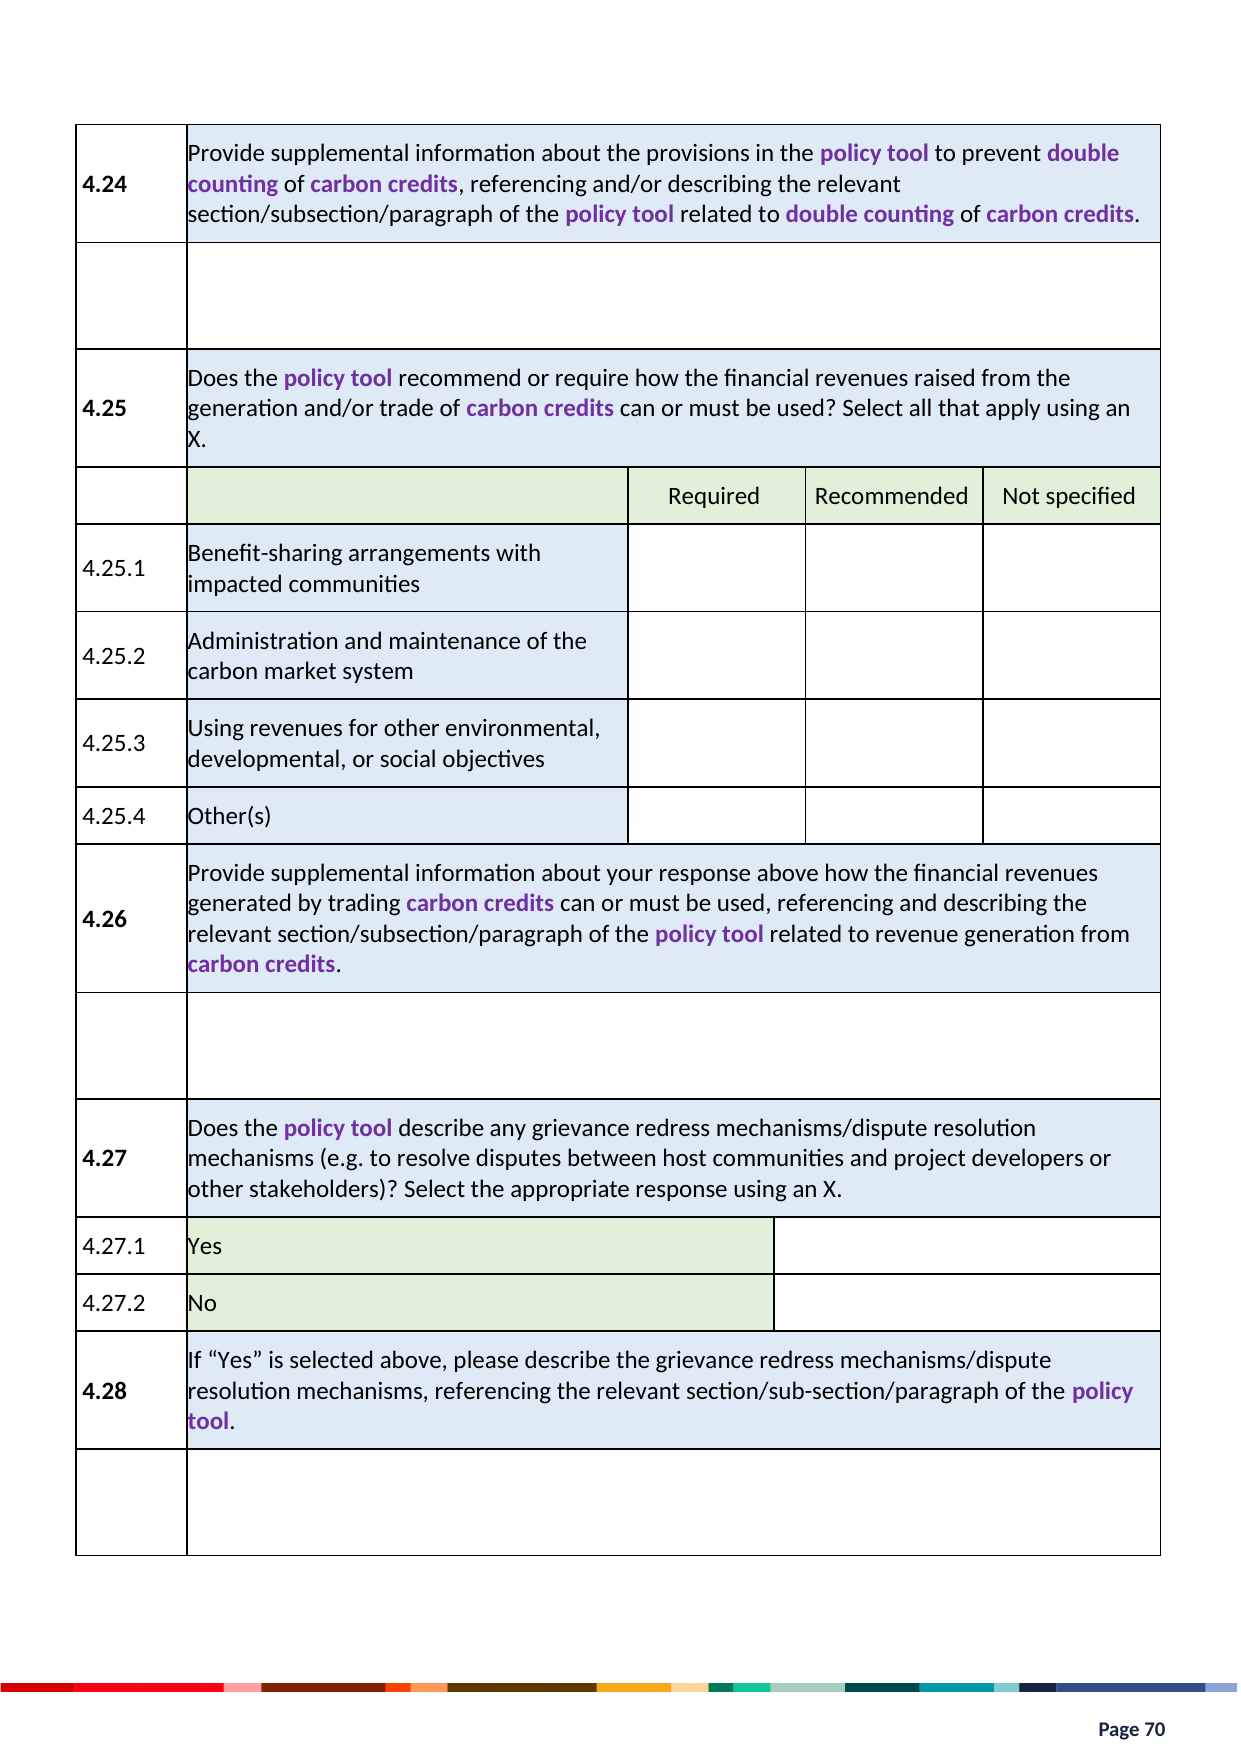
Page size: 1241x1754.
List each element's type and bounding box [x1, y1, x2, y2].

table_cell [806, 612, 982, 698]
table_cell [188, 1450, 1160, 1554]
picture [0, 1683, 1236, 1692]
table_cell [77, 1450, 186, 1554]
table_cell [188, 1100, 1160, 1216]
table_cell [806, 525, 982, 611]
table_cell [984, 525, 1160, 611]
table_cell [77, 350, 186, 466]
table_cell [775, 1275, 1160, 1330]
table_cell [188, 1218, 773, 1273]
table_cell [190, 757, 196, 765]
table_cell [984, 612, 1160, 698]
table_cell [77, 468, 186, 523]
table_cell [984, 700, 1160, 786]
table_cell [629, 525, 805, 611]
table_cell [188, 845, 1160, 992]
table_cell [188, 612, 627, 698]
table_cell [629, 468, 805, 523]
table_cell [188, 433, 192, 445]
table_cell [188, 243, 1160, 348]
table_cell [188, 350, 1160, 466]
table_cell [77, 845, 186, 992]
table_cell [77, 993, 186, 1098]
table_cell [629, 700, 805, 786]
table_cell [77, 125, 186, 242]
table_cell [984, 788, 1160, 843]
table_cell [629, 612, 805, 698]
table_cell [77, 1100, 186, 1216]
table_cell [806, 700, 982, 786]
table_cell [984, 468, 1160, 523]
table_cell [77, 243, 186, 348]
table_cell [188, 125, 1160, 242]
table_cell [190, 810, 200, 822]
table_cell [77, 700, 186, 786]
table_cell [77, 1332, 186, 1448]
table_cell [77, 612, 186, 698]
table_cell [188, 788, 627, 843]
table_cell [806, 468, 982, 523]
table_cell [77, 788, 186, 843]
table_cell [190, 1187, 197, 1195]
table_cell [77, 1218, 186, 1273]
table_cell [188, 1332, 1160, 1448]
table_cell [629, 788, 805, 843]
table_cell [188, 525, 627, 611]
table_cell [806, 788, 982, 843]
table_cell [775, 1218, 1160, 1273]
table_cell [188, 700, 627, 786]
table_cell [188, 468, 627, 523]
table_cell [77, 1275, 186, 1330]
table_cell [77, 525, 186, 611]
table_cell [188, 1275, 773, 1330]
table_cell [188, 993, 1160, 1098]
